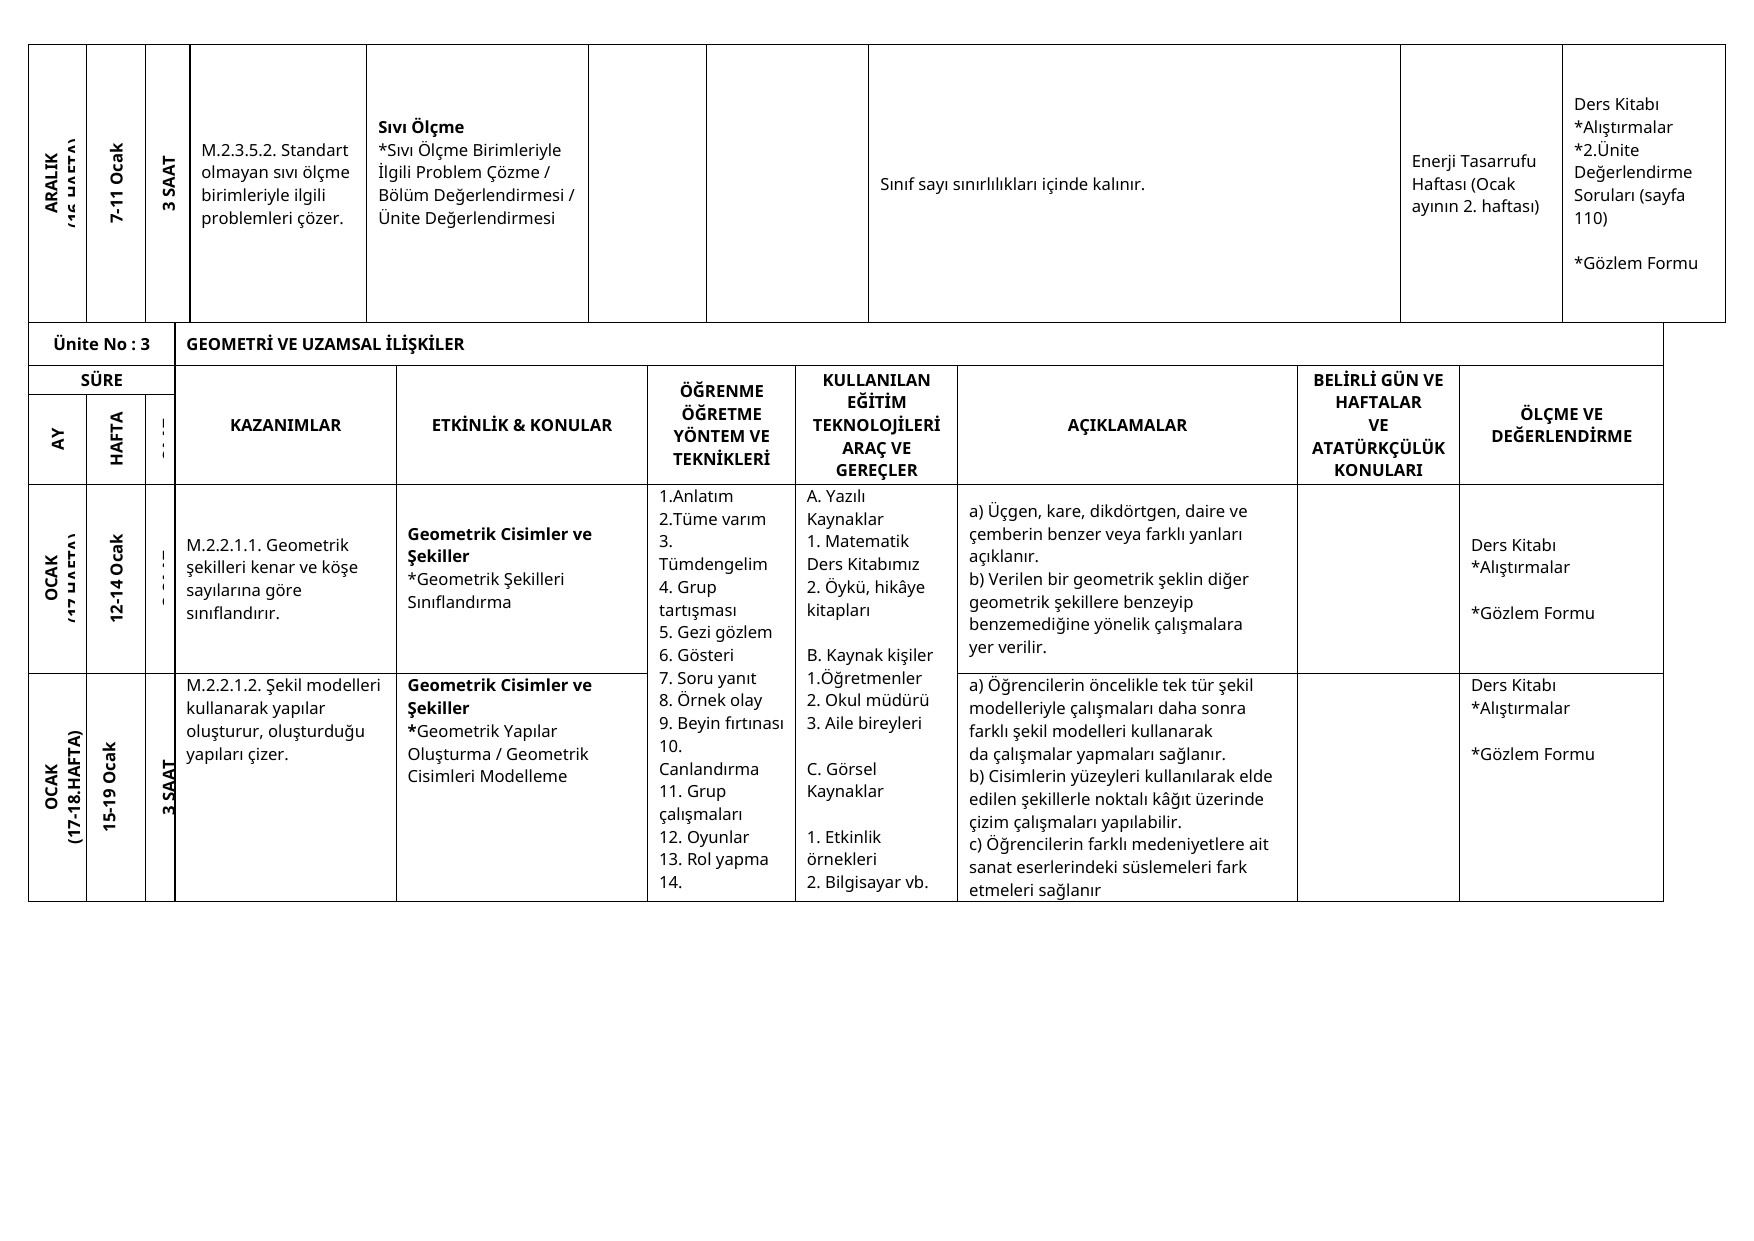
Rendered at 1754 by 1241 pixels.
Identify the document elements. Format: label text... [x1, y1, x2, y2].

table_cell 3 SAAT [146, 485, 174, 673]
table_cell a) Üçgen, kare, dikdörtgen, daire ve çemberin benzer veya farklı yanları açıklanır. b) Verilen bir geometrik şeklin diğer geometrik şekillere benzeyip benzemediğine yönelik çalışmalara yer verilir. [958, 485, 1297, 673]
table_cell Ders Kitabı *Alıştırmalar *2.Ünite Değerlendirme Soruları (sayfa 110) *Gözlem Formu [1563, 45, 1725, 322]
table_cell GEOMETRİ VE UZAMSAL İLİŞKİLER [176, 323, 1663, 365]
table_cell KAZANIMLAR [176, 366, 396, 484]
table_cell Sınıf sayı sınırlılıkları içinde kalınır. [869, 45, 1400, 322]
table_cell 1.Anlatım 2.Tüme varım 3. Tümdengelim 4. Grup tartışması 5. Gezi gözlem 6. Gösteri 7. Soru yanıt 8. Örnek olay 9. Beyin fırtınası 10. Canlandırma 11. Grup çalışmaları 12. Oyunlar 13. Rol yapma 14. Canlandırma [648, 485, 795, 901]
table_cell ETKİNLİK & KONULAR [397, 366, 647, 484]
table_cell M.2.2.1.2. Şekil modelleri kullanarak yapılar oluşturur, oluşturduğu yapıları çizer. [176, 674, 396, 901]
table_cell Geometrik Cisimler ve Şekiller *Geometrik Şekilleri Sınıflandırma [397, 485, 647, 673]
table_cell a) Öğrencilerin öncelikle tek tür şekil modelleriyle çalışmaları daha sonra farklı şekil modelleri kullanarak da çalışmalar yapmaları sağlanır. b) Cisimlerin yüzeyleri kullanılarak elde edilen şekillerle noktalı kâğıt üzerinde çizim çalışmaları yapılabilir. c) Öğrencilerin farklı medeniyetlere ait sanat eserlerindeki süslemeleri fark etmeleri sağlanır [958, 674, 1297, 901]
table_cell 3 SAAT [146, 45, 189, 322]
table_cell SÜRE [29, 366, 174, 394]
table_cell SAAT [146, 395, 174, 484]
table_cell HAFTA [87, 395, 145, 484]
table_cell AY [29, 395, 86, 484]
table_cell 7-11 Ocak [87, 45, 145, 322]
table_cell ÖĞRENME ÖĞRETME YÖNTEM VE TEKNİKLERİ [648, 366, 795, 484]
table_cell AÇIKLAMALAR [958, 366, 1297, 484]
table_cell Ünite No : 3 [29, 323, 174, 365]
table_cell Sıvı Ölçme *Sıvı Ölçme Birimleriyle İlgili Problem Çözme / Bölüm Değerlendirmesi / Ünite Değerlendirmesi [367, 45, 588, 322]
table_cell Geometrik Cisimler ve Şekiller *Geometrik Yapılar Oluşturma / Geometrik Cisimleri Modelleme [397, 674, 647, 901]
table_cell Enerji Tasarrufu Haftası (Ocak ayının 2. haftası) [1401, 45, 1562, 322]
table_cell ÖLÇME VE DEĞERLENDİRME [1460, 366, 1663, 484]
table_cell 12-14 Ocak [87, 485, 145, 673]
table_cell OCAK (17.HAFTA) [29, 485, 86, 673]
table_cell OCAK (17-18.HAFTA) [29, 674, 86, 901]
table_cell ARALIK (16.HAFTA) [29, 45, 86, 322]
table_cell KULLANILAN EĞİTİM TEKNOLOJİLERİ ARAÇ VE GEREÇLER [796, 366, 957, 484]
table_cell BELİRLİ GÜN VE HAFTALAR VE ATATÜRKÇÜLÜK KONULARI [1298, 366, 1459, 484]
table_cell 3 SAAT [146, 674, 174, 901]
table_cell A. Yazılı Kaynaklar 1. Matematik Ders Kitabımız 2. Öykü, hikâye kitapları B. Kaynak kişiler 1.Öğretmenler 2. Okul müdürü 3. Aile bireyleri C. Görsel Kaynaklar 1. Etkinlik örnekleri 2. Bilgisayar vb. 3. Levhalar 4. Resimler [796, 485, 957, 901]
table_cell [1298, 485, 1459, 673]
table_cell 15-19 Ocak [87, 674, 145, 901]
table_cell Ders Kitabı *Alıştırmalar *Gözlem Formu [1460, 674, 1663, 901]
table_cell M.2.3.5.2. Standart olmayan sıvı ölçme birimleriyle ilgili problemleri çözer. [191, 45, 366, 322]
table_cell Ders Kitabı *Alıştırmalar *Gözlem Formu [1460, 485, 1663, 673]
table_cell [1298, 674, 1459, 901]
table_cell M.2.2.1.1. Geometrik şekilleri kenar ve köşe sayılarına göre sınıflandırır. [176, 485, 396, 673]
